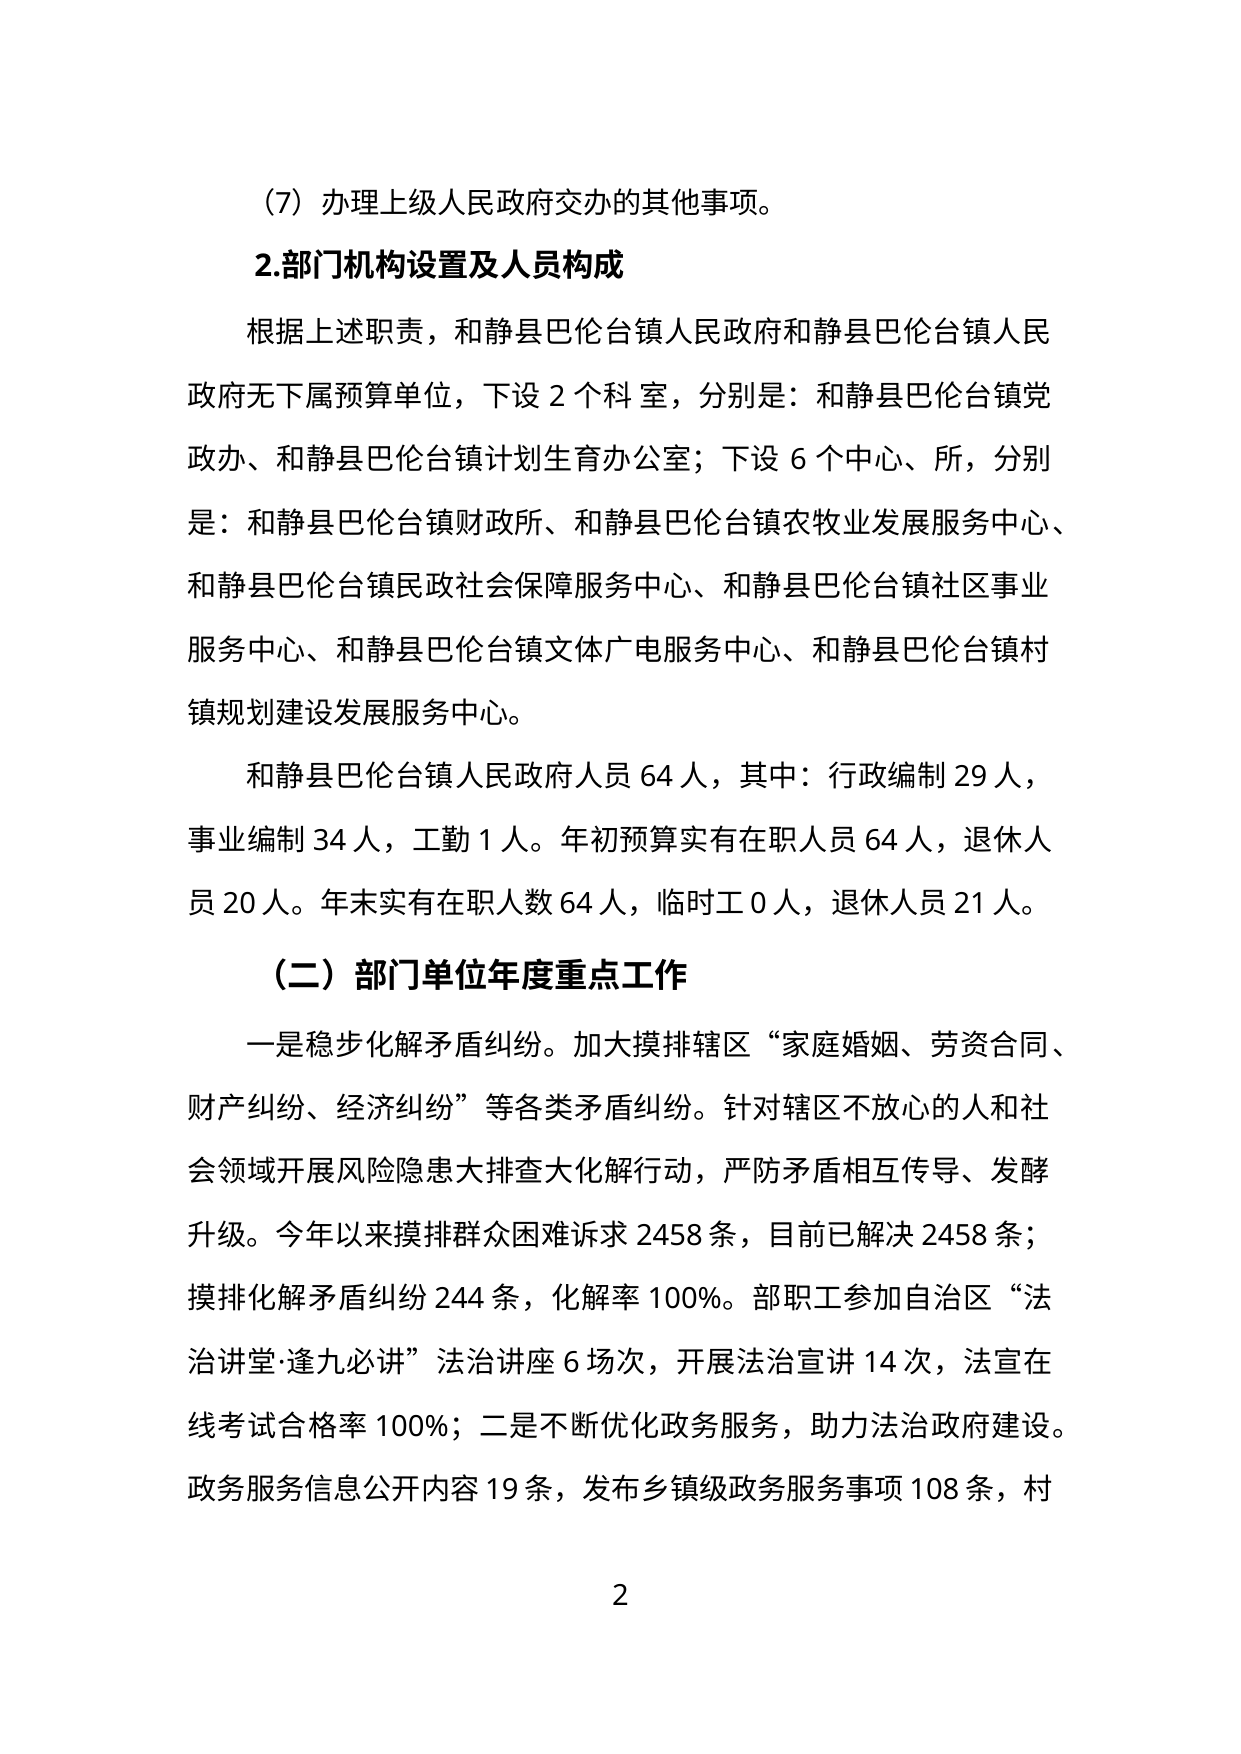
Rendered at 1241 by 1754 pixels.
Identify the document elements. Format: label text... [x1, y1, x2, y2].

text 根据上述职责，和静县巴伦台镇人民政府和静县巴伦台镇人民政府无下属预算单位，下设 2 个科 室，分别是：和静县巴伦台镇党政办、和静县巴伦台镇计划生育办公室；下设 6 个中心、所，分别是：和静县巴伦台镇财政所、和静县巴伦台镇农牧业发展服务中心、和静县巴伦台镇民政社会保障服务中心、和静县巴伦台镇社区事业服务中心、和静县巴伦台镇文体广电服务中心、和静县巴伦台镇村镇规划建设发展服务中心。 [187, 309, 1053, 732]
text （7）办理上级人民政府交办的其他事项。 [187, 163, 1053, 226]
subtitle （二）部门单位年度重点工作 [187, 949, 1053, 997]
text 和静县巴伦台镇人民政府人员64人，其中：行政编制29人，事业编制34人，工勤1人。年初预算实有在职人员64人，退休人员20人。年末实有在职人数64人，临时工0人，退休人员21人。 [187, 753, 1053, 922]
subtitle 2.部门机构设置及人员构成 [187, 241, 1053, 286]
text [187, 1021, 1053, 1508]
